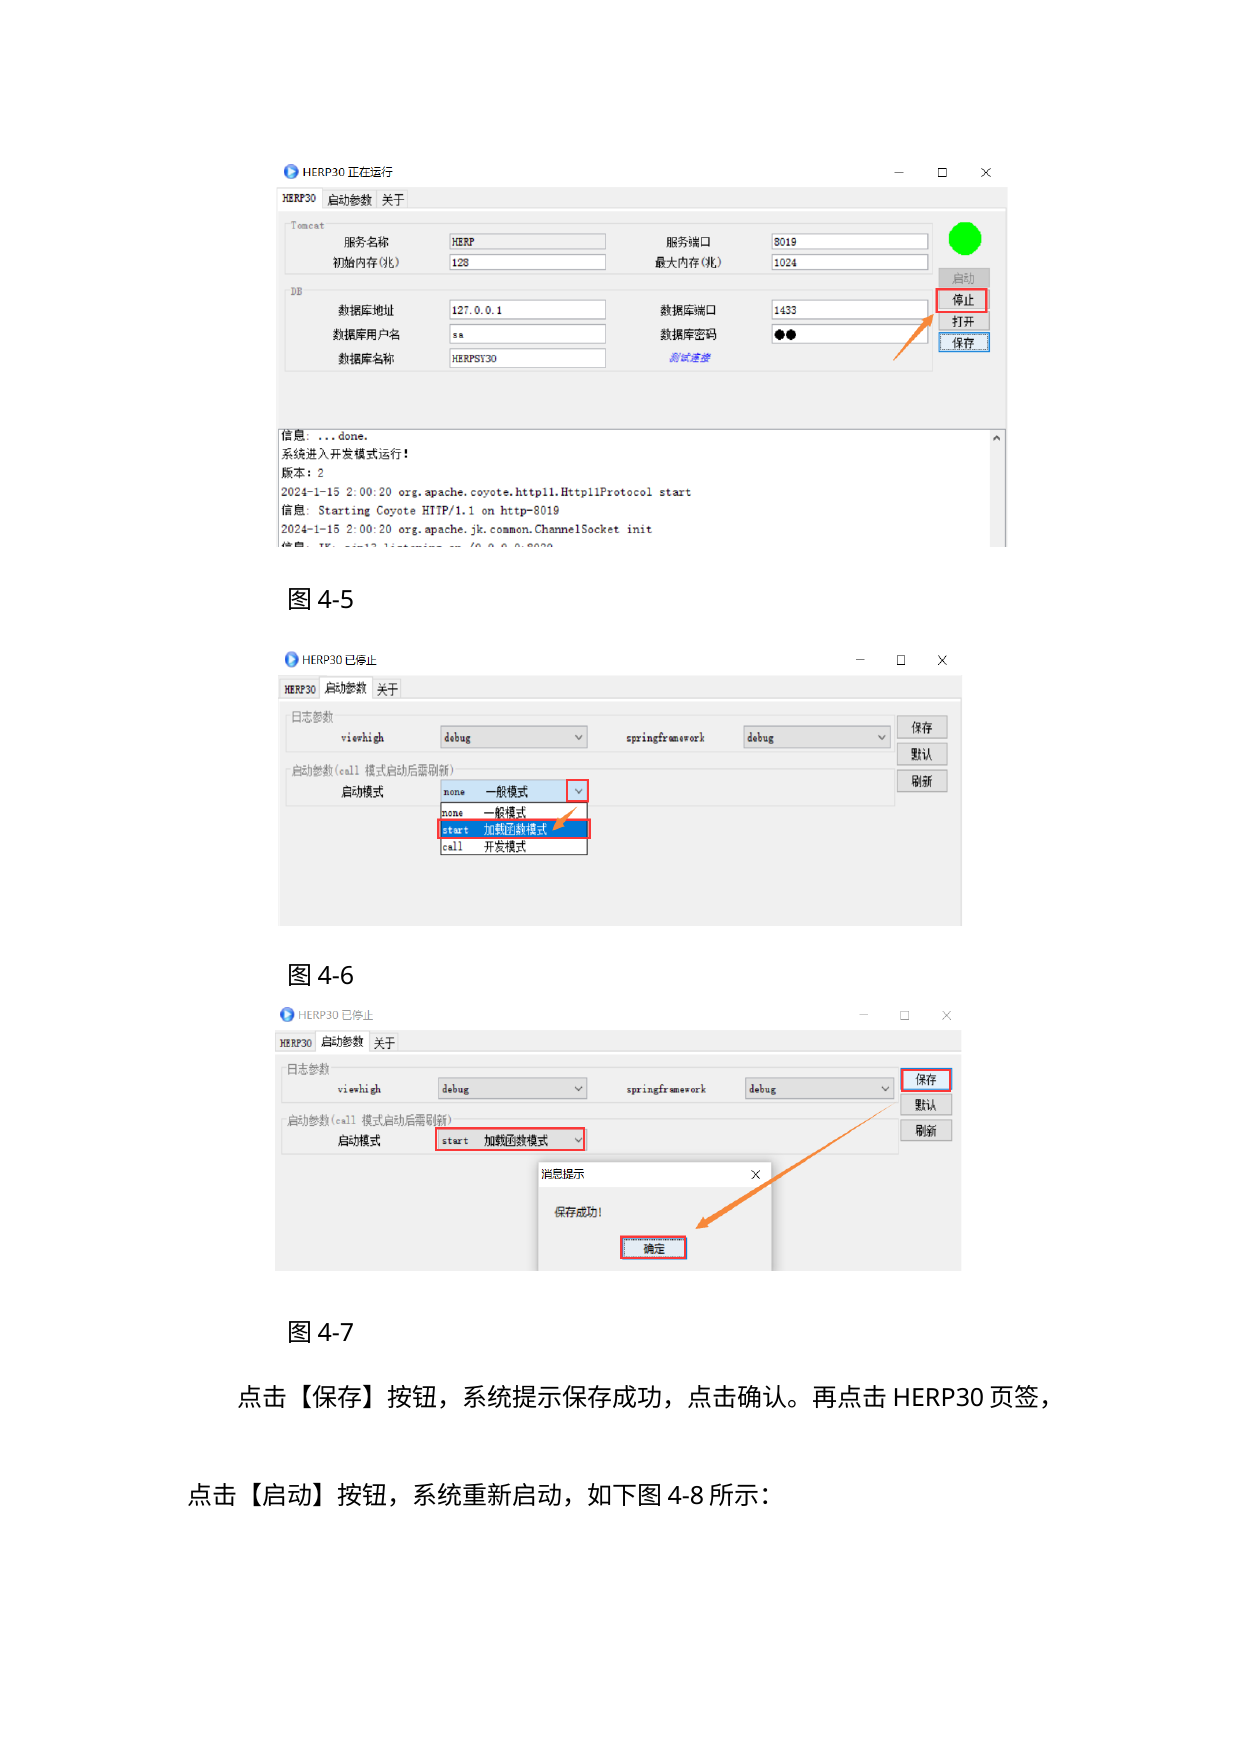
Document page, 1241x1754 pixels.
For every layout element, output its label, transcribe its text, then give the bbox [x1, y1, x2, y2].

text 图4-7 [187, 1298, 1053, 1363]
text 点击【保存】按钮，系统提示保存成功，点击确认。再点击HERP30页签，点击【启动】按钮，系统重新启动，如下图4-8所示： [187, 1363, 1053, 1526]
picture [278, 648, 963, 926]
text 图4-5 [187, 565, 1053, 630]
text 图4-6 [187, 941, 1053, 1006]
picture [275, 1006, 962, 1271]
picture [276, 162, 1008, 547]
